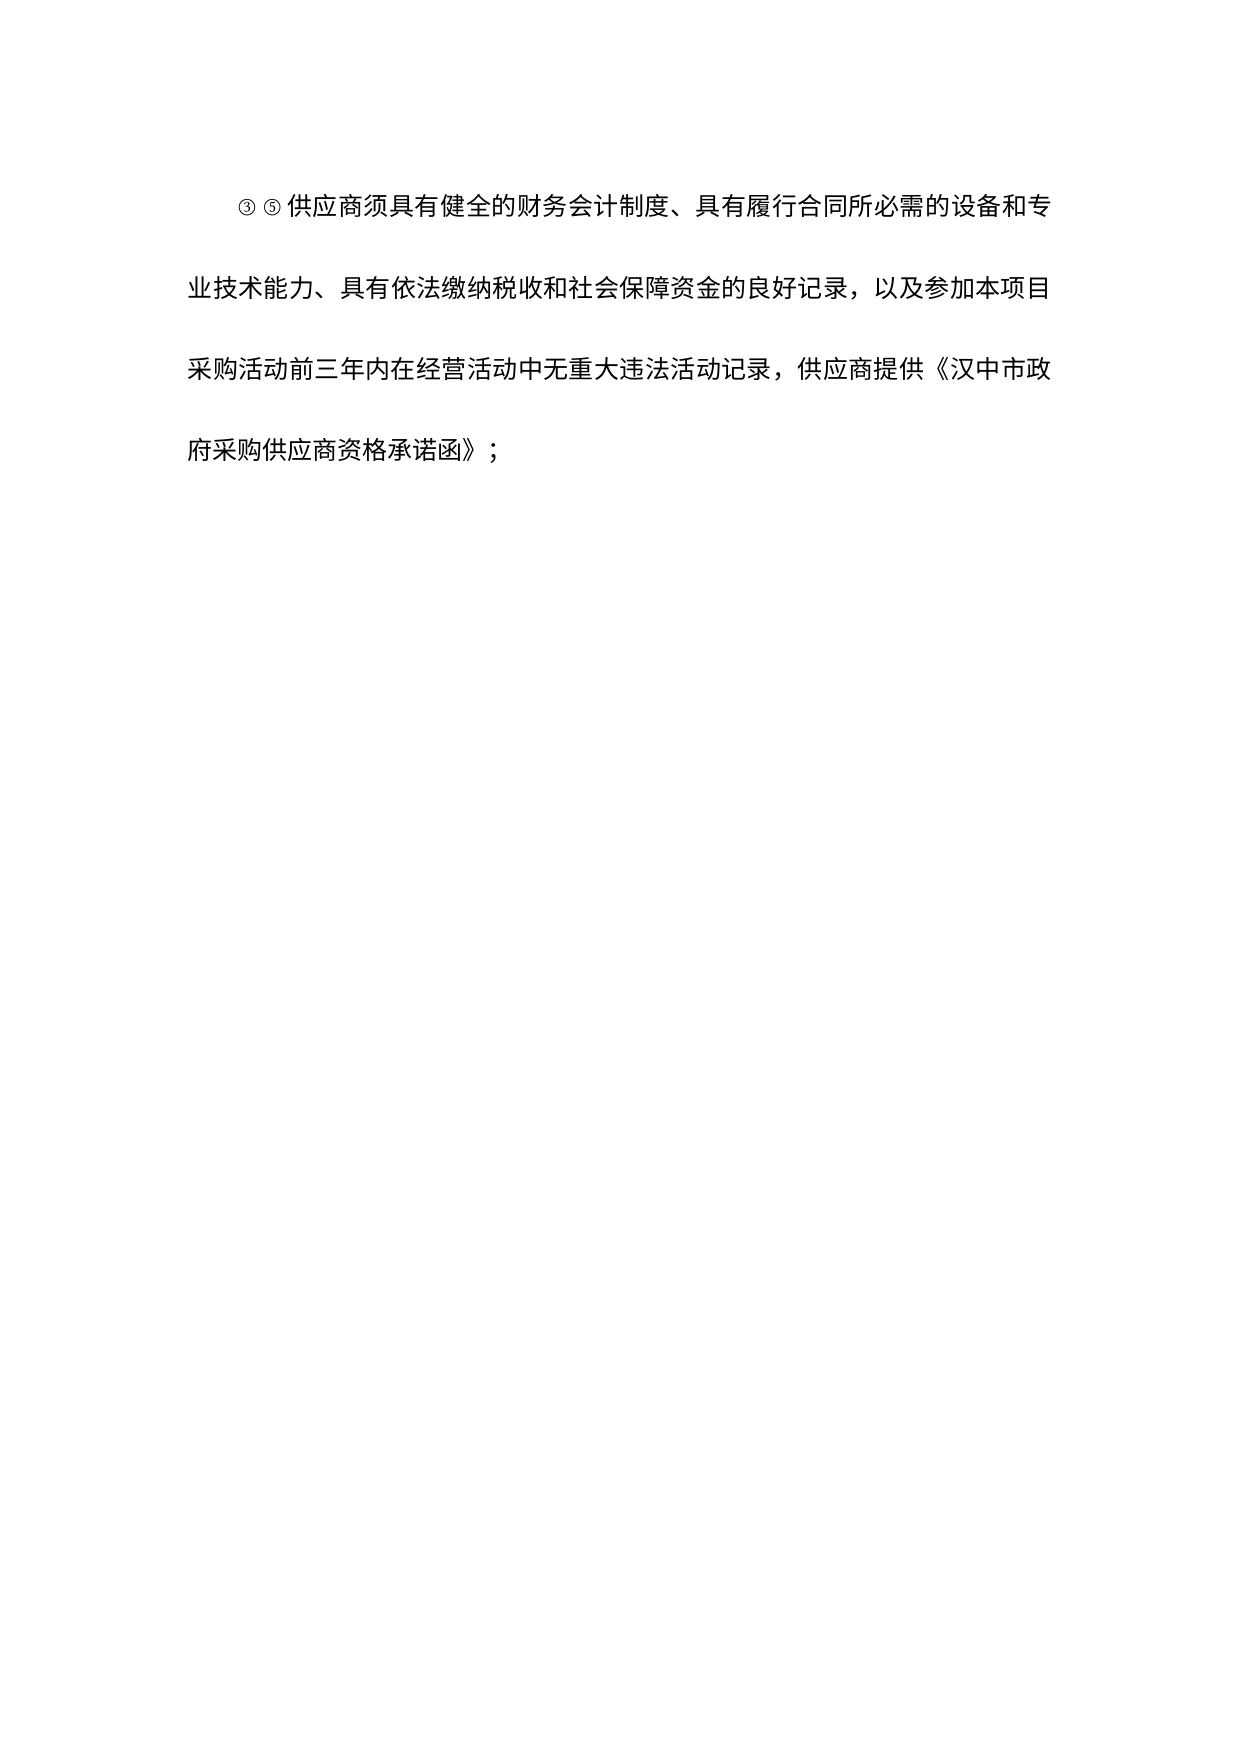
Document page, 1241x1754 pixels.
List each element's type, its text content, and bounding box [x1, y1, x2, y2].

list ⑤供应商须具有健全的财务会计制度、具有履行合同所必需的设备和专业技术能力、具有依法缴纳税收和社会保障资金的良好记录，以及参加本项目采购活动前三年内在经营活动中无重大违法活动记录，供应商提供《汉中市政府采购供应商资格承诺函》； [187, 172, 1053, 481]
